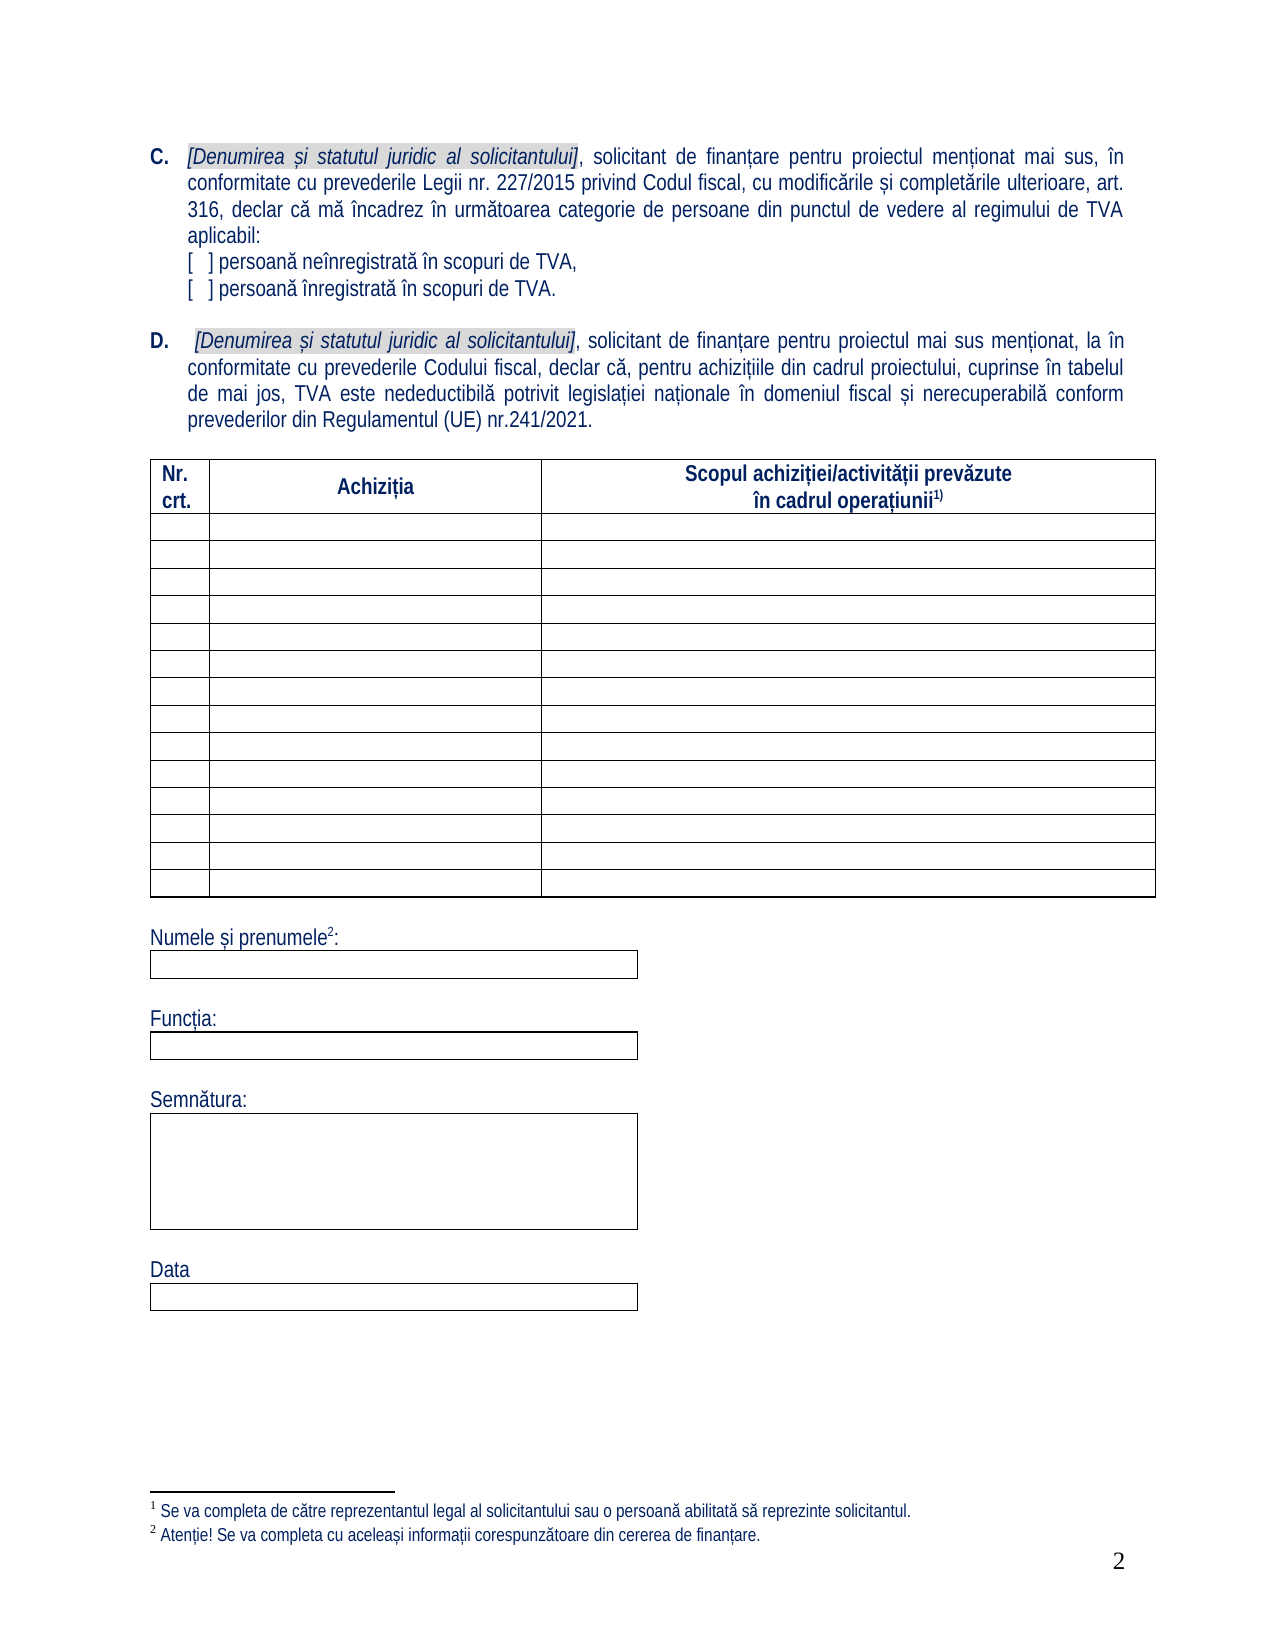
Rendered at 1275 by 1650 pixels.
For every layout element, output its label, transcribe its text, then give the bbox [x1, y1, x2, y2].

table_cell [151, 624, 209, 650]
text Funcția: [150, 1005, 1125, 1031]
table_cell [542, 651, 1155, 677]
table_header [151, 951, 637, 978]
table_cell [542, 596, 1155, 622]
table_cell [210, 514, 541, 540]
table_cell [210, 651, 541, 677]
table_cell [210, 733, 541, 759]
table_header [151, 1033, 637, 1059]
table_cell [542, 870, 1155, 896]
table_cell [210, 541, 541, 568]
table_cell [542, 678, 1155, 705]
table_cell [542, 761, 1155, 787]
table_cell [542, 788, 1155, 814]
table_header Scopul achiziției/activității prevăzute în cadrul operațiunii) [542, 460, 1155, 513]
text [ ] persoană neînregistrată în scopuri de TVA, [187, 248, 1125, 275]
table_cell [542, 843, 1155, 869]
table_cell [210, 624, 541, 650]
table_header [151, 1114, 637, 1229]
table_cell [151, 541, 209, 568]
table_cell [151, 761, 209, 787]
table_cell [151, 514, 209, 540]
table_cell [210, 569, 541, 595]
table_cell [210, 843, 541, 869]
text Data [150, 1256, 1125, 1282]
table_header Achiziția [210, 460, 541, 513]
table_cell [151, 815, 209, 842]
table_cell [210, 761, 541, 787]
table_cell [542, 815, 1155, 842]
table_cell [542, 514, 1155, 540]
table_cell [542, 569, 1155, 595]
table_cell [542, 733, 1155, 759]
table_cell [542, 706, 1155, 732]
table_cell [151, 733, 209, 759]
table_cell [151, 596, 209, 622]
table_cell [151, 569, 209, 595]
table_cell [151, 706, 209, 732]
table_cell [151, 788, 209, 814]
table_cell [210, 678, 541, 705]
table_cell [210, 815, 541, 842]
table_cell [210, 788, 541, 814]
list [Denumirea și statutul juridic al solicitantului], solicitant de finanțare pentru proiectul mai sus menționat, la în conformitate cu prevederile Codului fiscal, declar că, pentru achizițiile din cadrul proiectului, cuprinse în tabelul de mai jos, TVA este nedeductibilă potrivit legislației naționale în domeniul fiscal și nerecuperabilă conform prevederilor din Regulamentul (UE) nr.241/2021. [150, 327, 1125, 433]
table_header [151, 1284, 637, 1310]
table_cell [151, 651, 209, 677]
table_cell [210, 870, 541, 896]
list [Denumirea și statutul juridic al solicitantului], solicitant de finanțare pentru proiectul menționat mai sus, în conformitate cu prevederile Legii nr. 227/2015 privind Codul fiscal, cu modificările și completările ulterioare, art. 316, declar că mă încadrez în următoarea categorie de persoane din punctul de vedere al regimului de TVA aplicabil: [150, 143, 1125, 248]
table_cell [210, 706, 541, 732]
table_cell [151, 870, 209, 896]
table_cell [151, 843, 209, 869]
table_cell [151, 678, 209, 705]
text Numele și prenumele: [150, 924, 1125, 950]
text [ ] persoană înregistrată în scopuri de TVA. [187, 275, 1125, 301]
table_header Nr. crt. [151, 460, 209, 513]
table_cell [542, 541, 1155, 568]
text Semnătura: [150, 1086, 1125, 1112]
table_cell [210, 596, 541, 622]
table_cell [542, 624, 1155, 650]
